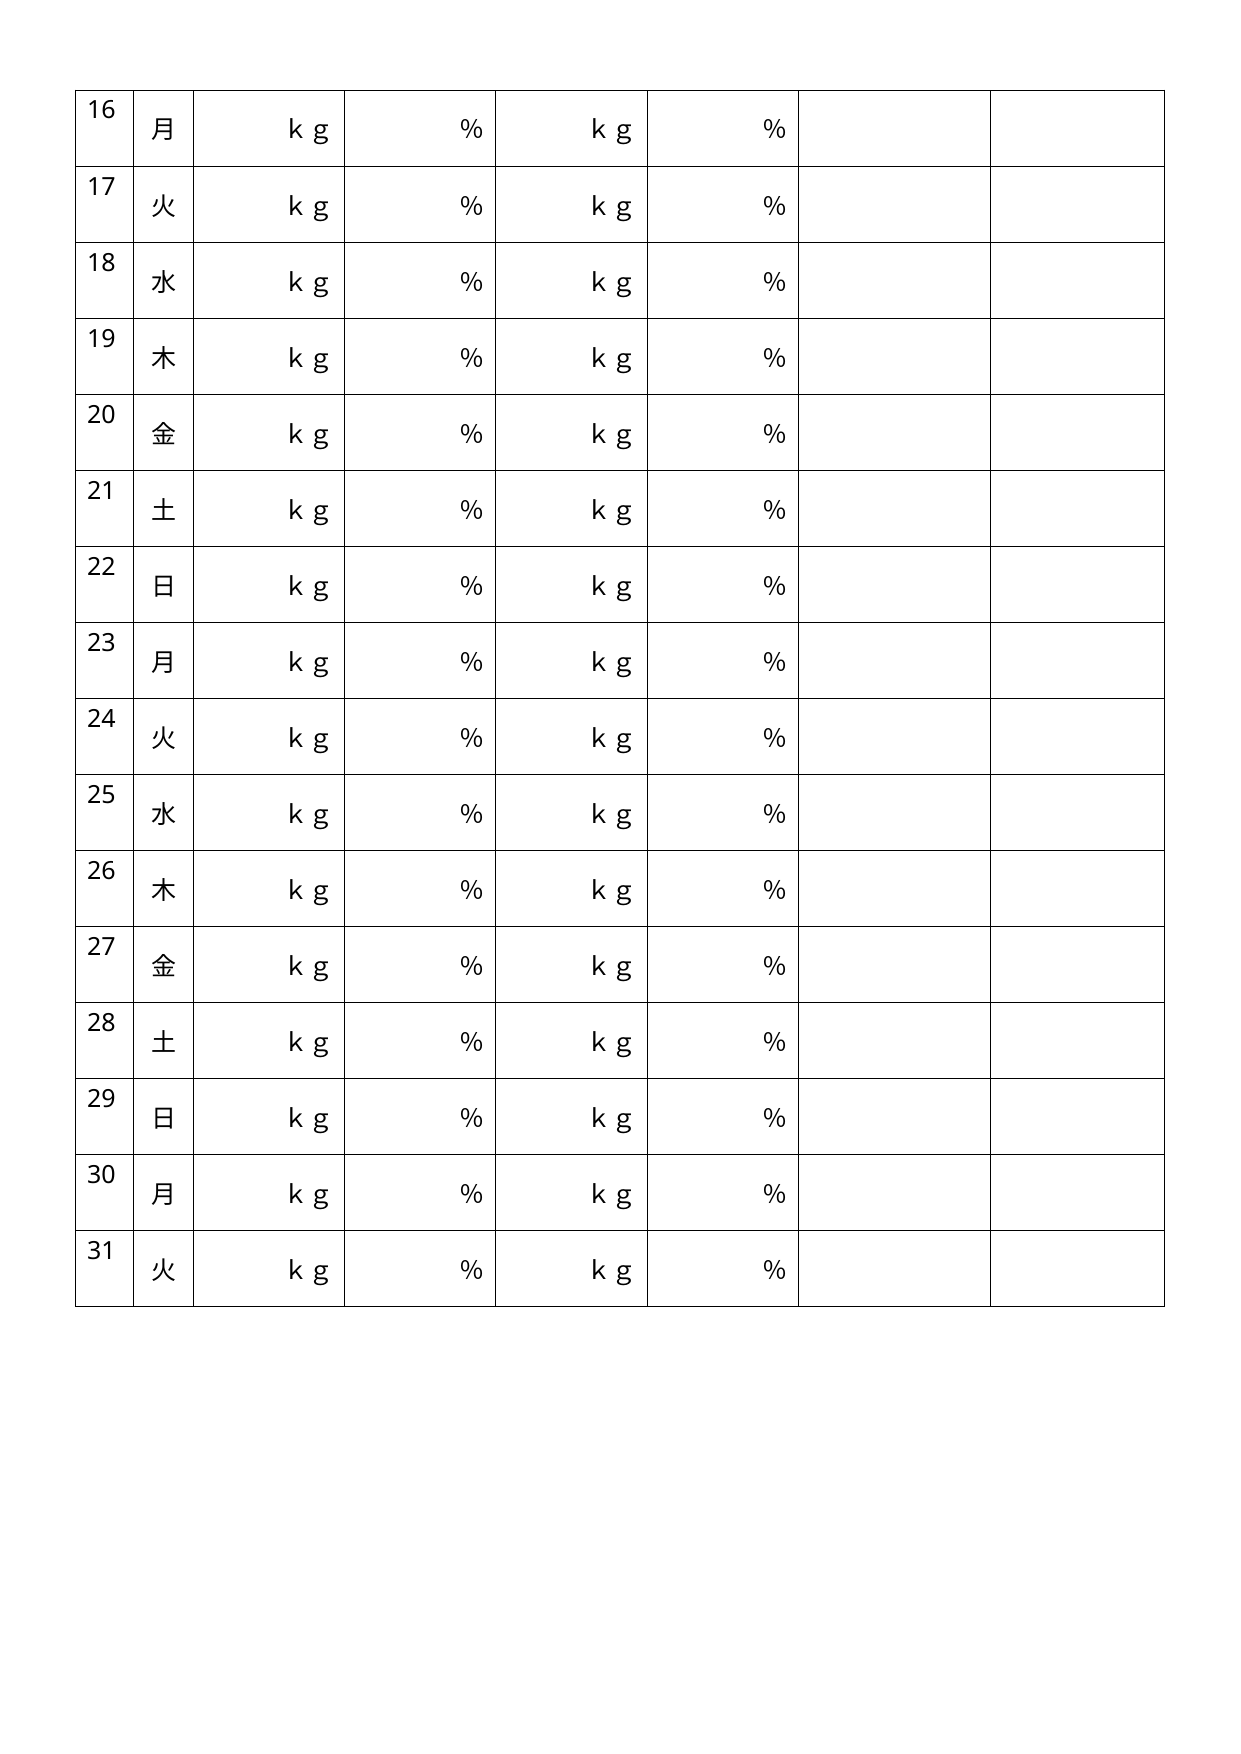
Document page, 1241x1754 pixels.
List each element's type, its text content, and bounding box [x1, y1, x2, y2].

table_cell ％ [648, 1079, 798, 1154]
table_cell 日 [134, 547, 193, 622]
table_cell [991, 1155, 1164, 1230]
table_cell ％ [648, 547, 798, 622]
table_cell [799, 775, 990, 850]
table_cell [991, 243, 1164, 318]
table_cell ｋｇ [194, 1231, 344, 1306]
table_cell [76, 1003, 133, 1078]
table_cell ％ [345, 1003, 495, 1078]
table_cell [799, 1003, 990, 1078]
table_cell 土 [134, 1003, 193, 1078]
table_cell ％ [648, 623, 798, 698]
table_cell ｋｇ [194, 1003, 344, 1078]
table_cell [799, 91, 990, 166]
table_cell [991, 91, 1164, 166]
table_cell [991, 547, 1164, 622]
table_cell ％ [345, 699, 495, 774]
table_cell ｋｇ [496, 927, 647, 1002]
table_cell ｋｇ [496, 1079, 647, 1154]
table_cell ％ [648, 1231, 798, 1306]
table_cell ｋｇ [194, 471, 344, 546]
table_cell [76, 699, 133, 774]
table_cell [991, 395, 1164, 470]
table_cell [991, 623, 1164, 698]
table_cell 金 [134, 927, 193, 1002]
table_cell ｋｇ [194, 319, 344, 394]
table_cell ％ [648, 319, 798, 394]
table_cell ％ [345, 851, 495, 926]
table_cell ％ [345, 471, 495, 546]
table_cell [991, 699, 1164, 774]
table_cell [799, 471, 990, 546]
table_cell ％ [648, 243, 798, 318]
table_cell [991, 1003, 1164, 1078]
table_cell [799, 1231, 990, 1306]
table_cell ｋｇ [496, 699, 647, 774]
table_cell ｋｇ [194, 91, 344, 166]
table_cell [76, 1079, 133, 1154]
table_cell ％ [345, 775, 495, 850]
table_cell ％ [345, 927, 495, 1002]
table_cell [76, 471, 133, 546]
table_cell ｋｇ [496, 319, 647, 394]
table_cell [799, 319, 990, 394]
table_cell [76, 547, 133, 622]
table_cell [991, 167, 1164, 242]
table_cell [76, 775, 133, 850]
table_cell ｋｇ [496, 547, 647, 622]
table_cell ｋｇ [496, 91, 647, 166]
table_cell ％ [648, 1155, 798, 1230]
table_cell ％ [345, 167, 495, 242]
table_cell ｋｇ [194, 167, 344, 242]
table_cell [799, 167, 990, 242]
table_cell ｋｇ [496, 1231, 647, 1306]
table_cell [76, 91, 133, 166]
table_cell ％ [345, 243, 495, 318]
table_cell 水 [134, 775, 193, 850]
table_cell [76, 623, 133, 698]
table_cell ｋｇ [194, 547, 344, 622]
table_cell [991, 1079, 1164, 1154]
table_cell [76, 319, 133, 394]
table_cell ｋｇ [496, 395, 647, 470]
table_cell 月 [134, 91, 193, 166]
table_cell [76, 395, 133, 470]
table_cell ｋｇ [496, 851, 647, 926]
table_cell ％ [345, 319, 495, 394]
table_cell ％ [648, 851, 798, 926]
table_cell ｋｇ [194, 851, 344, 926]
table_cell ％ [345, 1231, 495, 1306]
table_cell ％ [648, 1003, 798, 1078]
table_cell ｋｇ [194, 243, 344, 318]
table_cell ％ [345, 91, 495, 166]
table_cell 月 [134, 623, 193, 698]
table_cell [991, 851, 1164, 926]
table_cell ％ [345, 623, 495, 698]
table_cell 火 [134, 699, 193, 774]
table_cell [76, 1231, 133, 1306]
table_cell [799, 395, 990, 470]
table_cell ｋｇ [496, 167, 647, 242]
table_cell ％ [345, 547, 495, 622]
table_cell [76, 927, 133, 1002]
table_cell ｋｇ [194, 623, 344, 698]
table_cell ｋｇ [194, 395, 344, 470]
table_cell [799, 243, 990, 318]
table_cell 火 [134, 167, 193, 242]
table_cell ％ [345, 1079, 495, 1154]
table_cell [991, 927, 1164, 1002]
table_cell ｋｇ [194, 927, 344, 1002]
table_cell ％ [345, 1155, 495, 1230]
table_cell ｋｇ [194, 1155, 344, 1230]
table_cell ｋｇ [496, 1155, 647, 1230]
table_cell ％ [648, 91, 798, 166]
table_cell [799, 851, 990, 926]
table_cell ％ [648, 927, 798, 1002]
table_cell 日 [134, 1079, 193, 1154]
table_cell ％ [648, 775, 798, 850]
table_cell ｋｇ [194, 775, 344, 850]
table_cell 金 [134, 395, 193, 470]
table_cell 月 [134, 1155, 193, 1230]
table_cell ｋｇ [194, 1079, 344, 1154]
table_cell [799, 547, 990, 622]
table_cell [799, 1079, 990, 1154]
table_cell [991, 775, 1164, 850]
table_cell [991, 319, 1164, 394]
table_cell 木 [134, 319, 193, 394]
table_cell ％ [648, 395, 798, 470]
table_cell [76, 1155, 133, 1230]
table_cell 火 [134, 1231, 193, 1306]
table_cell [799, 1155, 990, 1230]
table_cell ｋｇ [496, 243, 647, 318]
table_cell ｋｇ [496, 471, 647, 546]
table_cell [76, 851, 133, 926]
table_cell 土 [134, 471, 193, 546]
table_cell [76, 167, 133, 242]
table_cell ％ [345, 395, 495, 470]
table_cell [799, 699, 990, 774]
table_cell ％ [648, 167, 798, 242]
table_cell [991, 1231, 1164, 1306]
table_cell 木 [134, 851, 193, 926]
table_cell ％ [648, 699, 798, 774]
table_cell [799, 623, 990, 698]
table_cell 水 [134, 243, 193, 318]
table_cell ｋｇ [496, 775, 647, 850]
table_cell [799, 927, 990, 1002]
table_cell ％ [648, 471, 798, 546]
table_cell ｋｇ [194, 699, 344, 774]
table_cell [76, 243, 133, 318]
table_cell ｋｇ [496, 1003, 647, 1078]
table_cell [991, 471, 1164, 546]
table_cell ｋｇ [496, 623, 647, 698]
